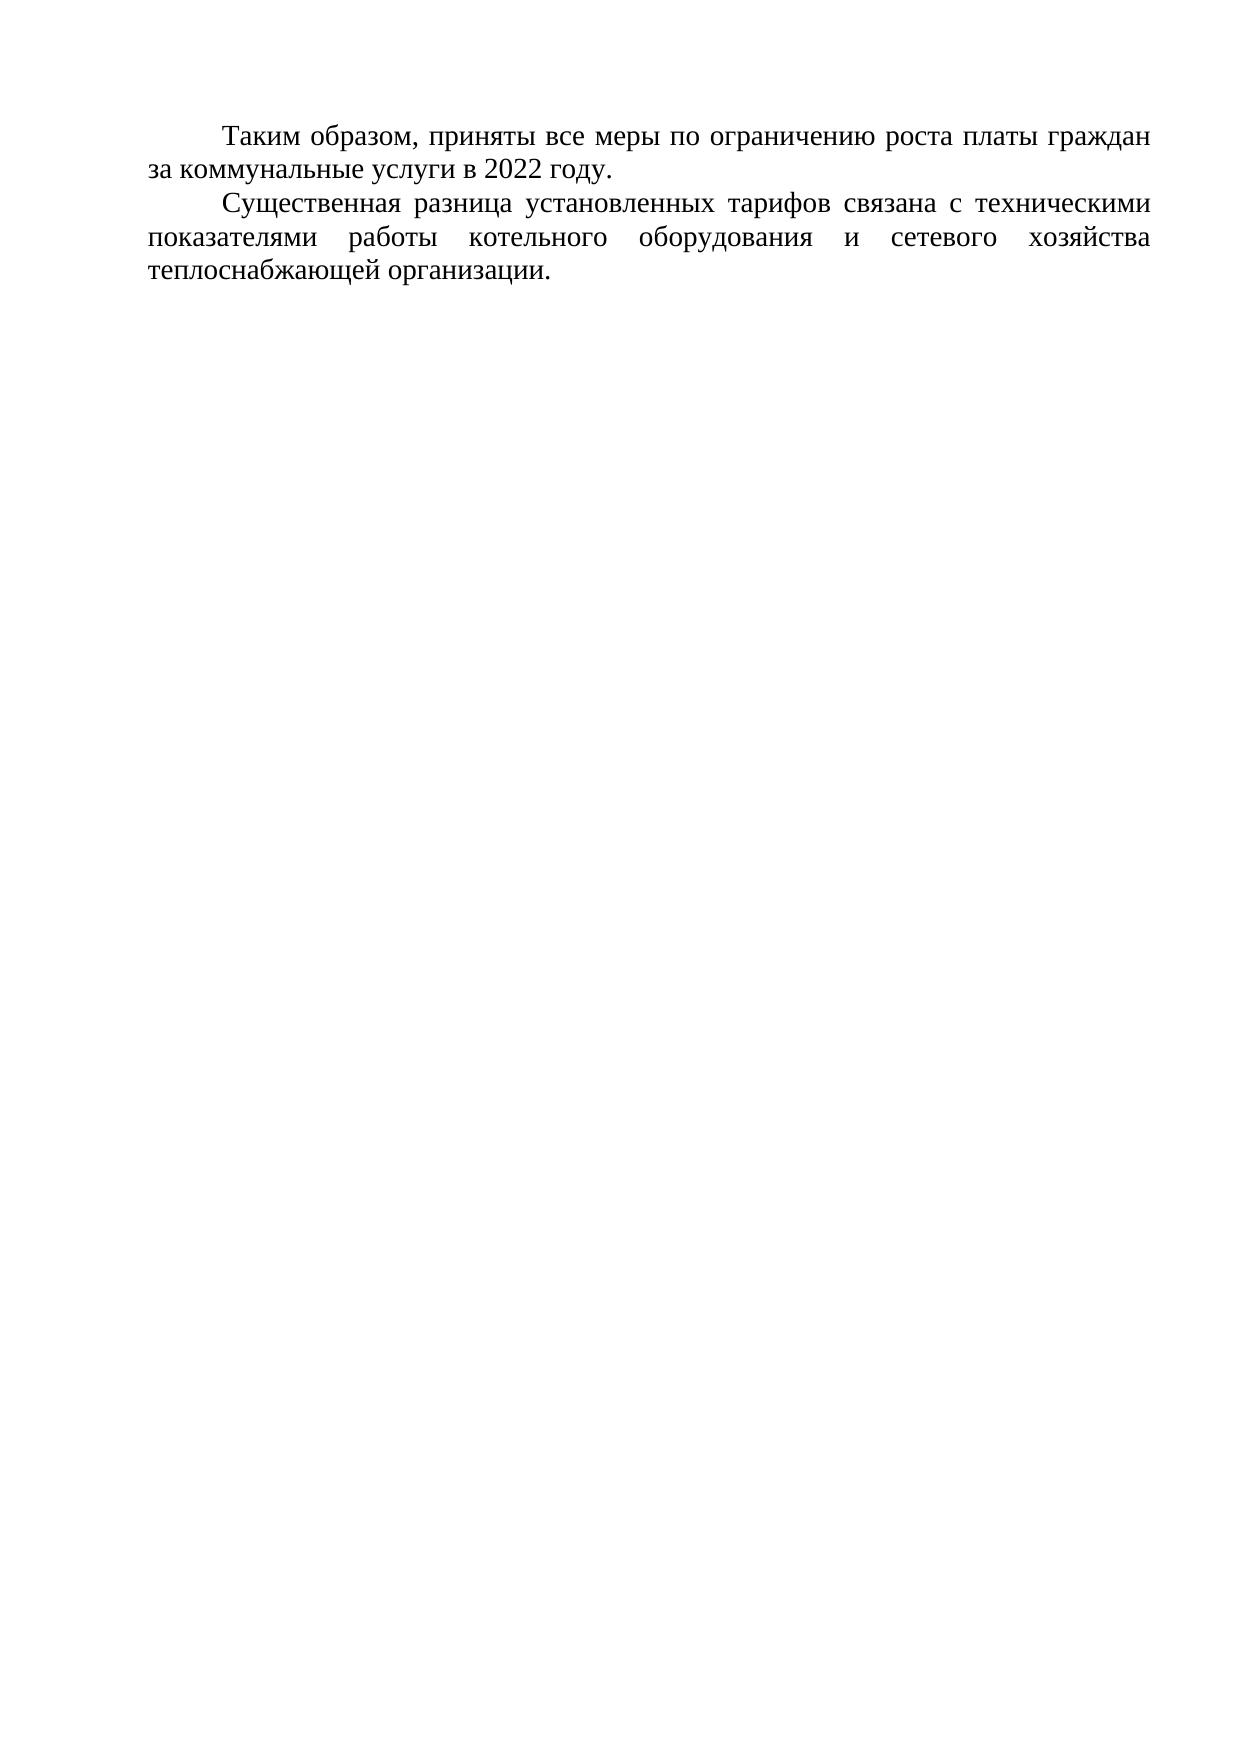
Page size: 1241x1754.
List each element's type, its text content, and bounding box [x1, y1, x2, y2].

text Существенная разница установленных тарифов связана с техническими показателями работы котельного оборудования и сетевого хозяйства теплоснабжающей организации. [148, 185, 1152, 286]
text Таким образом, приняты все меры по ограничению роста платы граждан за коммунальные услуги в 2022 году. [148, 118, 1152, 185]
